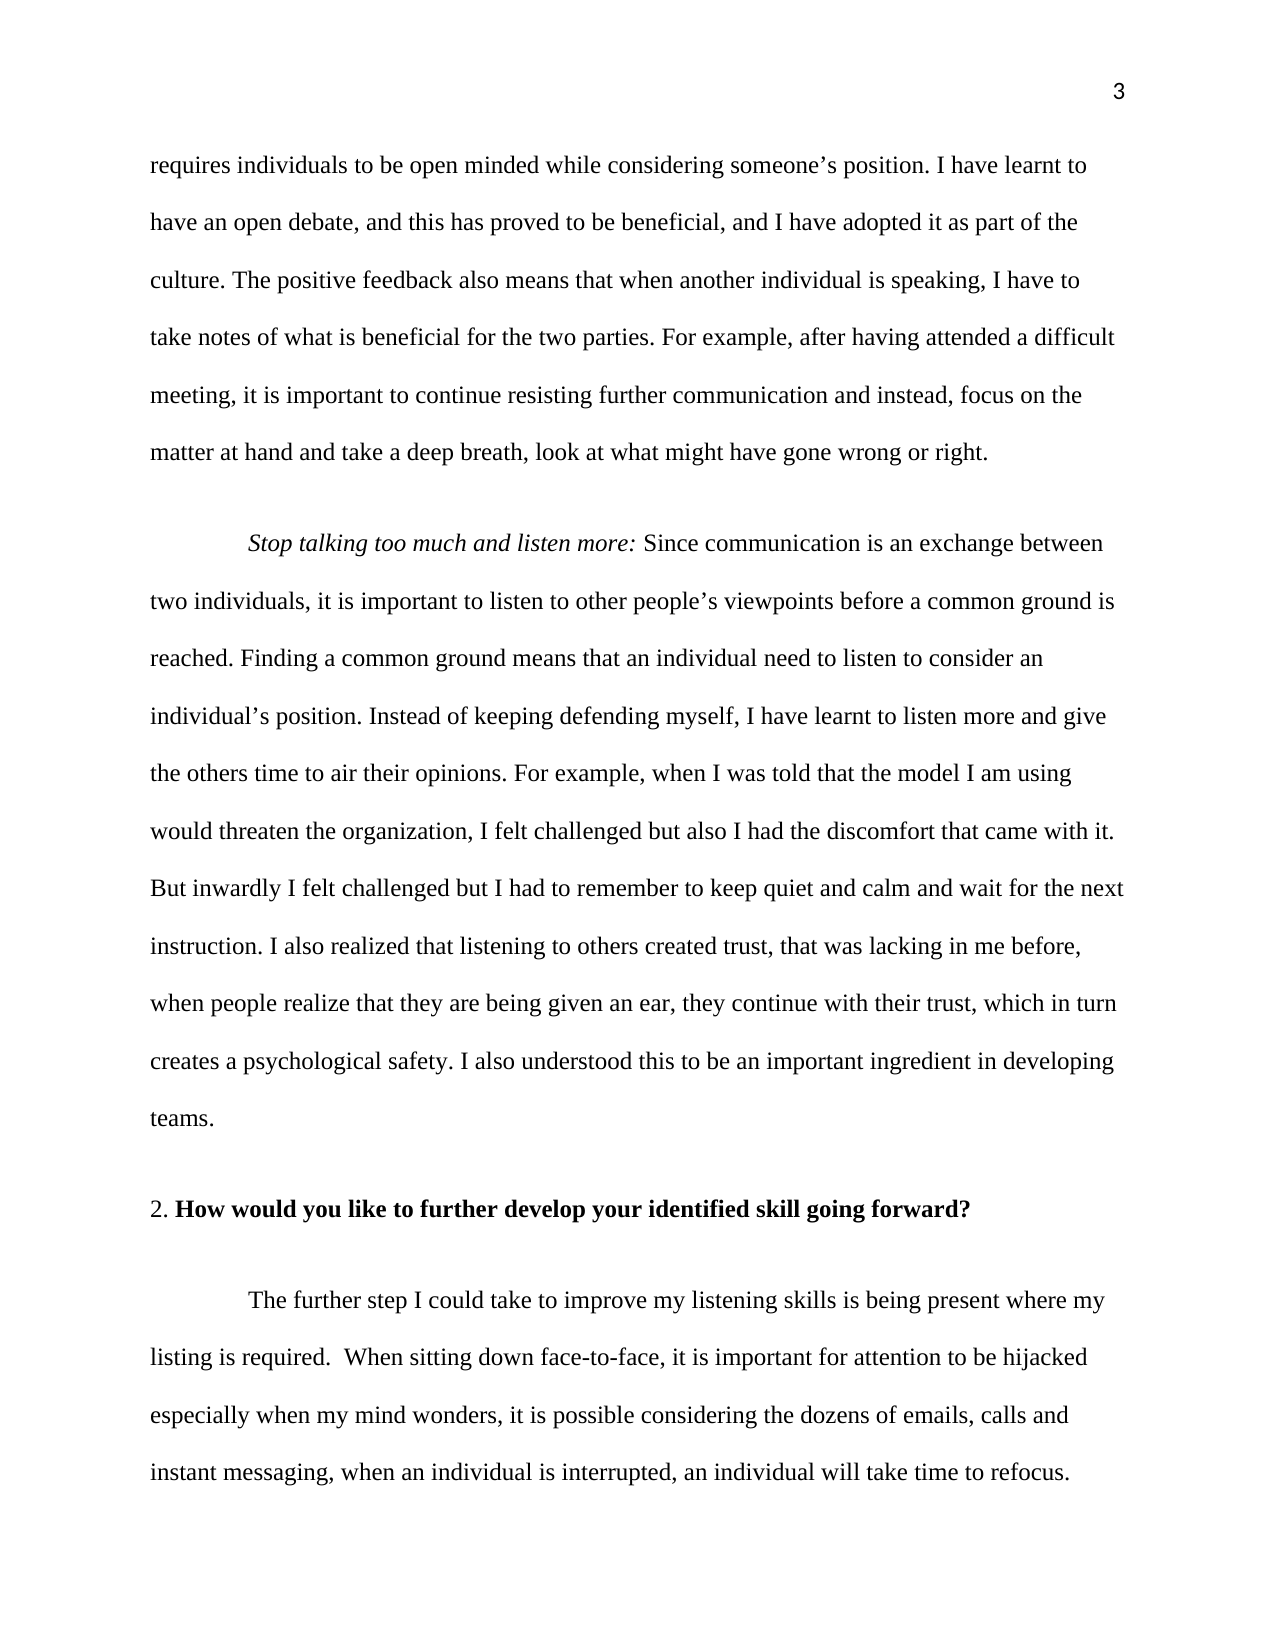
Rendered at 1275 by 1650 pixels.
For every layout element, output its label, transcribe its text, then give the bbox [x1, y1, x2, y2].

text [150, 1285, 1125, 1486]
text Stop talking too much and listen more: Since communication is an exchange between two individuals, it is important to listen to other people’s viewpoints before a common ground is reached. Finding a common ground means that an individual need to listen to consider an individual’s position. Instead of keeping defending myself, I have learnt to listen more and give the others time to air their opinions. For example, when I was told that the model I am using would threaten the organization, I felt challenged but also I had the discomfort that came with it. But inwardly I felt challenged but I had to remember to keep quiet and calm and wait for the next instruction. I also realized that listening to others created trust, that was lacking in me before, when people realize that they are being given an ear, they continue with their trust, which in turn creates a psychological safety. I also understood this to be an important ingredient in developing teams. [150, 528, 1125, 1132]
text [150, 150, 1125, 466]
text 2. How would you like to further develop your identified skill going forward? [150, 1194, 1125, 1223]
